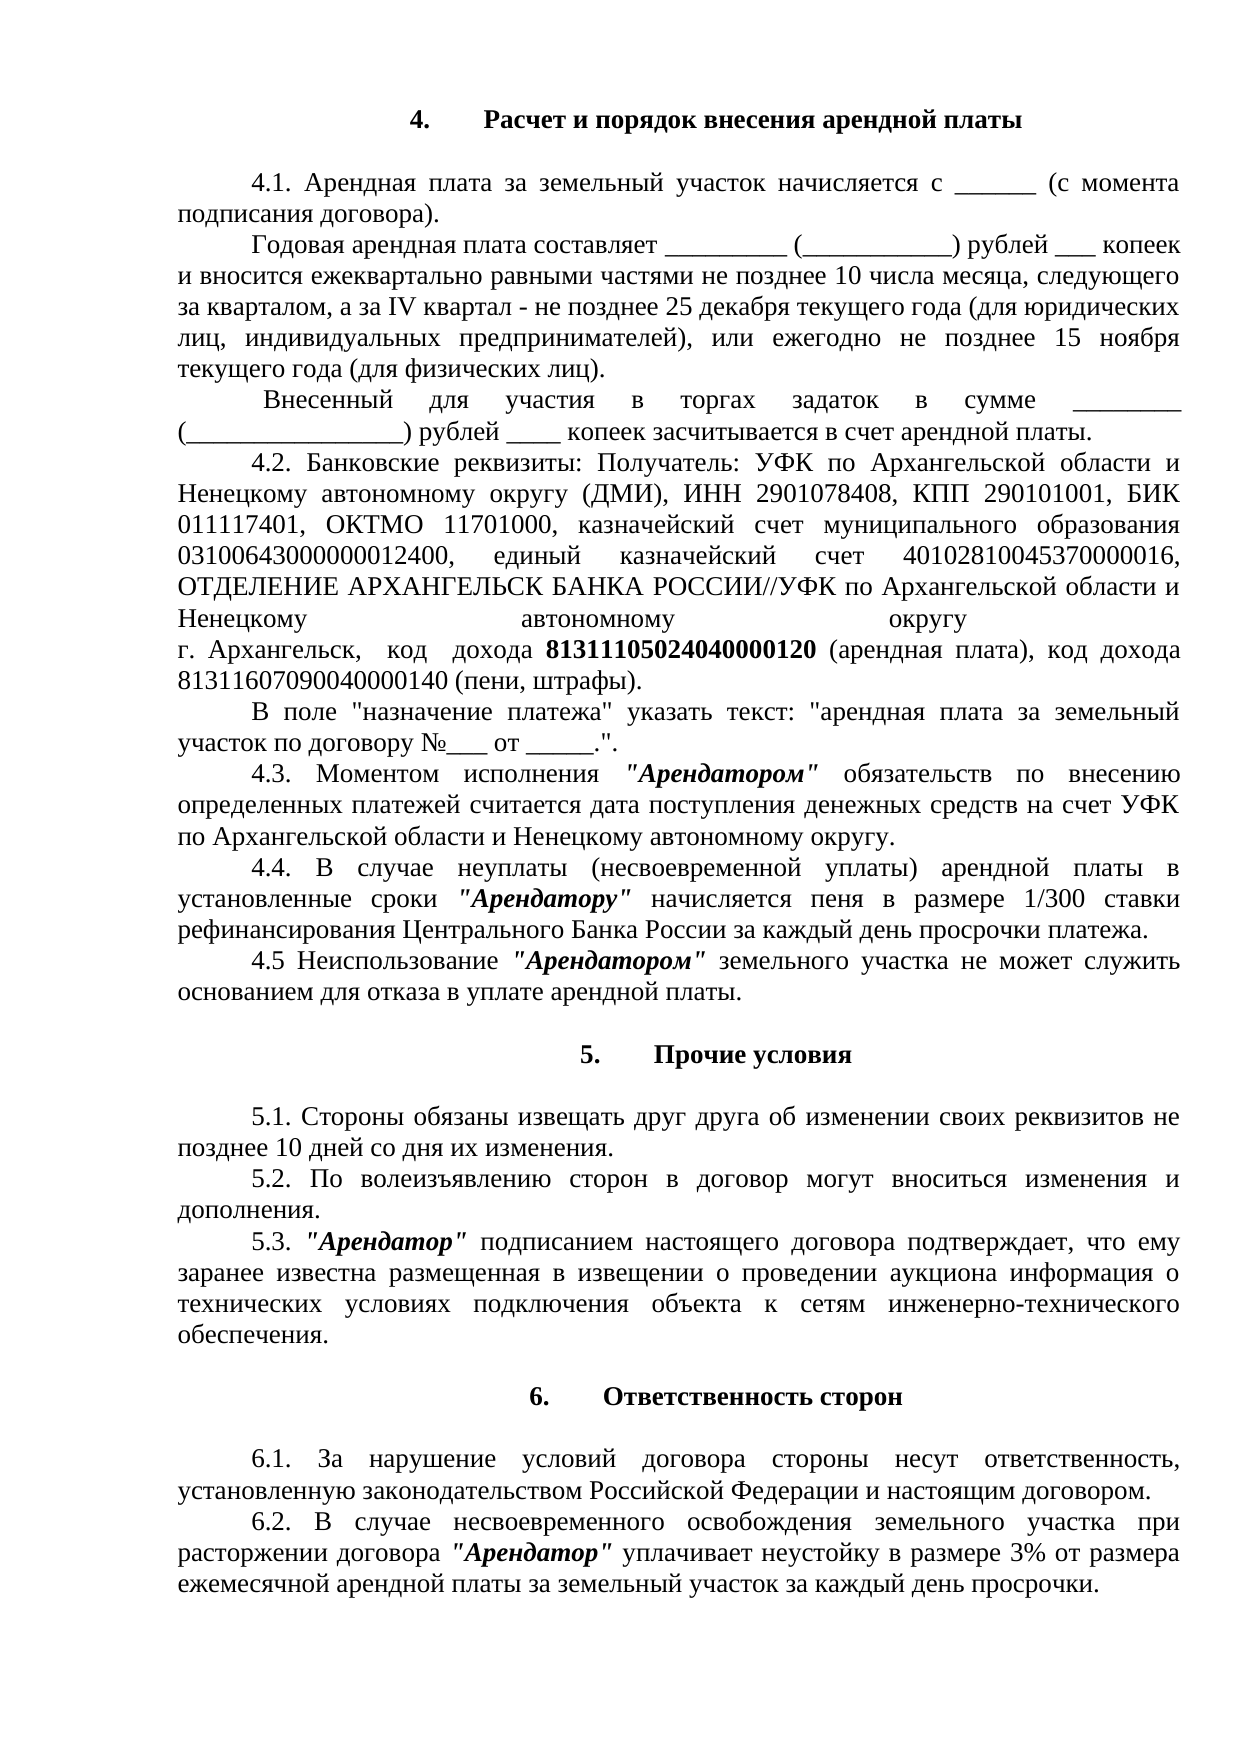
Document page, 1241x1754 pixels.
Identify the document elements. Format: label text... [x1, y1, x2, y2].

text 6.1. За нарушение условий договора стороны несут ответственность, установленную законодательством Российской Федерации и настоящим договором. [177, 1443, 1181, 1505]
list Ответственность сторон [177, 1380, 1181, 1411]
text 5.2. По волеизъявлению сторон в договор могут вноситься изменения и дополнения. [177, 1162, 1181, 1224]
text 4.4. В случае неуплаты (несвоевременной уплаты) арендной платы в установленные сроки "Арендатору" начисляется пеня в размере 1/300 ставки рефинансирования Центрального Банка России за каждый день просрочки платежа. [177, 851, 1181, 944]
text Годовая арендная плата составляет _________ (___________) рублей ___ копеек и вносится ежеквартально равными частями не позднее 10 числа месяца, следующего за кварталом, а за IV квартал - не позднее 25 декабря текущего года (для юридических лиц, индивидуальных предпринимателей), или ежегодно не позднее 15 ноября текущего года (для физических лиц). [177, 228, 1181, 384]
text 4.3. Моментом исполнения "Арендатором" обязательств по внесению определенных платежей считается дата поступления денежных средств на счет УФК по Архангельской области и Ненецкому автономному округу. [177, 757, 1181, 851]
list Прочие условия [177, 1038, 1181, 1069]
text 5.3. "Арендатор" подписанием настоящего договора подтверждает, что ему заранее известна размещенная в извещении о проведении аукциона информация о технических условиях подключения объекта к сетям инженерно-технического обеспечения. [177, 1224, 1181, 1349]
text 4.1. Арендная плата за земельный участок начисляется с ______ (с момента подписания договора). [177, 166, 1181, 228]
text 6.2. В случае несвоевременного освобождения земельного участка при расторжении договора "Арендатор" уплачивает неустойку в размере 3% от размера ежемесячной арендной платы за земельный участок за каждый день просрочки. [177, 1505, 1181, 1598]
text В поле "назначение платежа" указать текст: "арендная плата за земельный участок по договору №___ от _____.". [177, 695, 1181, 757]
text 4.5 Неиспользование "Арендатором" земельного участка не может служить основанием для отказа в уплате арендной платы. [177, 944, 1181, 1007]
text Внесенный для участия в торгах задаток в сумме ________ (________________) рублей ____ копеек засчитывается в счет арендной платы. [177, 384, 1181, 446]
list Расчет и порядок внесения арендной платы [177, 103, 1181, 134]
text 5.1. Стороны обязаны извещать друг друга об изменении своих реквизитов не позднее 10 дней со дня их изменения. [177, 1100, 1181, 1162]
text 4.2. Банковские реквизиты: Получатель: УФК по Архангельской области и Ненецкому автономному округу (ДМИ), ИНН 2901078408, КПП 290101001, БИК 011117401, ОКТМО 11701000, казначейский счет муниципального образования 03100643000000012400, единый казначейский счет 40102810045370000016, ОТДЕЛЕНИЕ АРХАНГЕЛЬСК БАНКА РОССИИ//УФК по Архангельской области и Ненецкому автономному округу г. Архангельск, код дохода 81311105024040000120 (арендная плата), код дохода 81311607090040000140 (пени, штрафы). [177, 446, 1181, 695]
